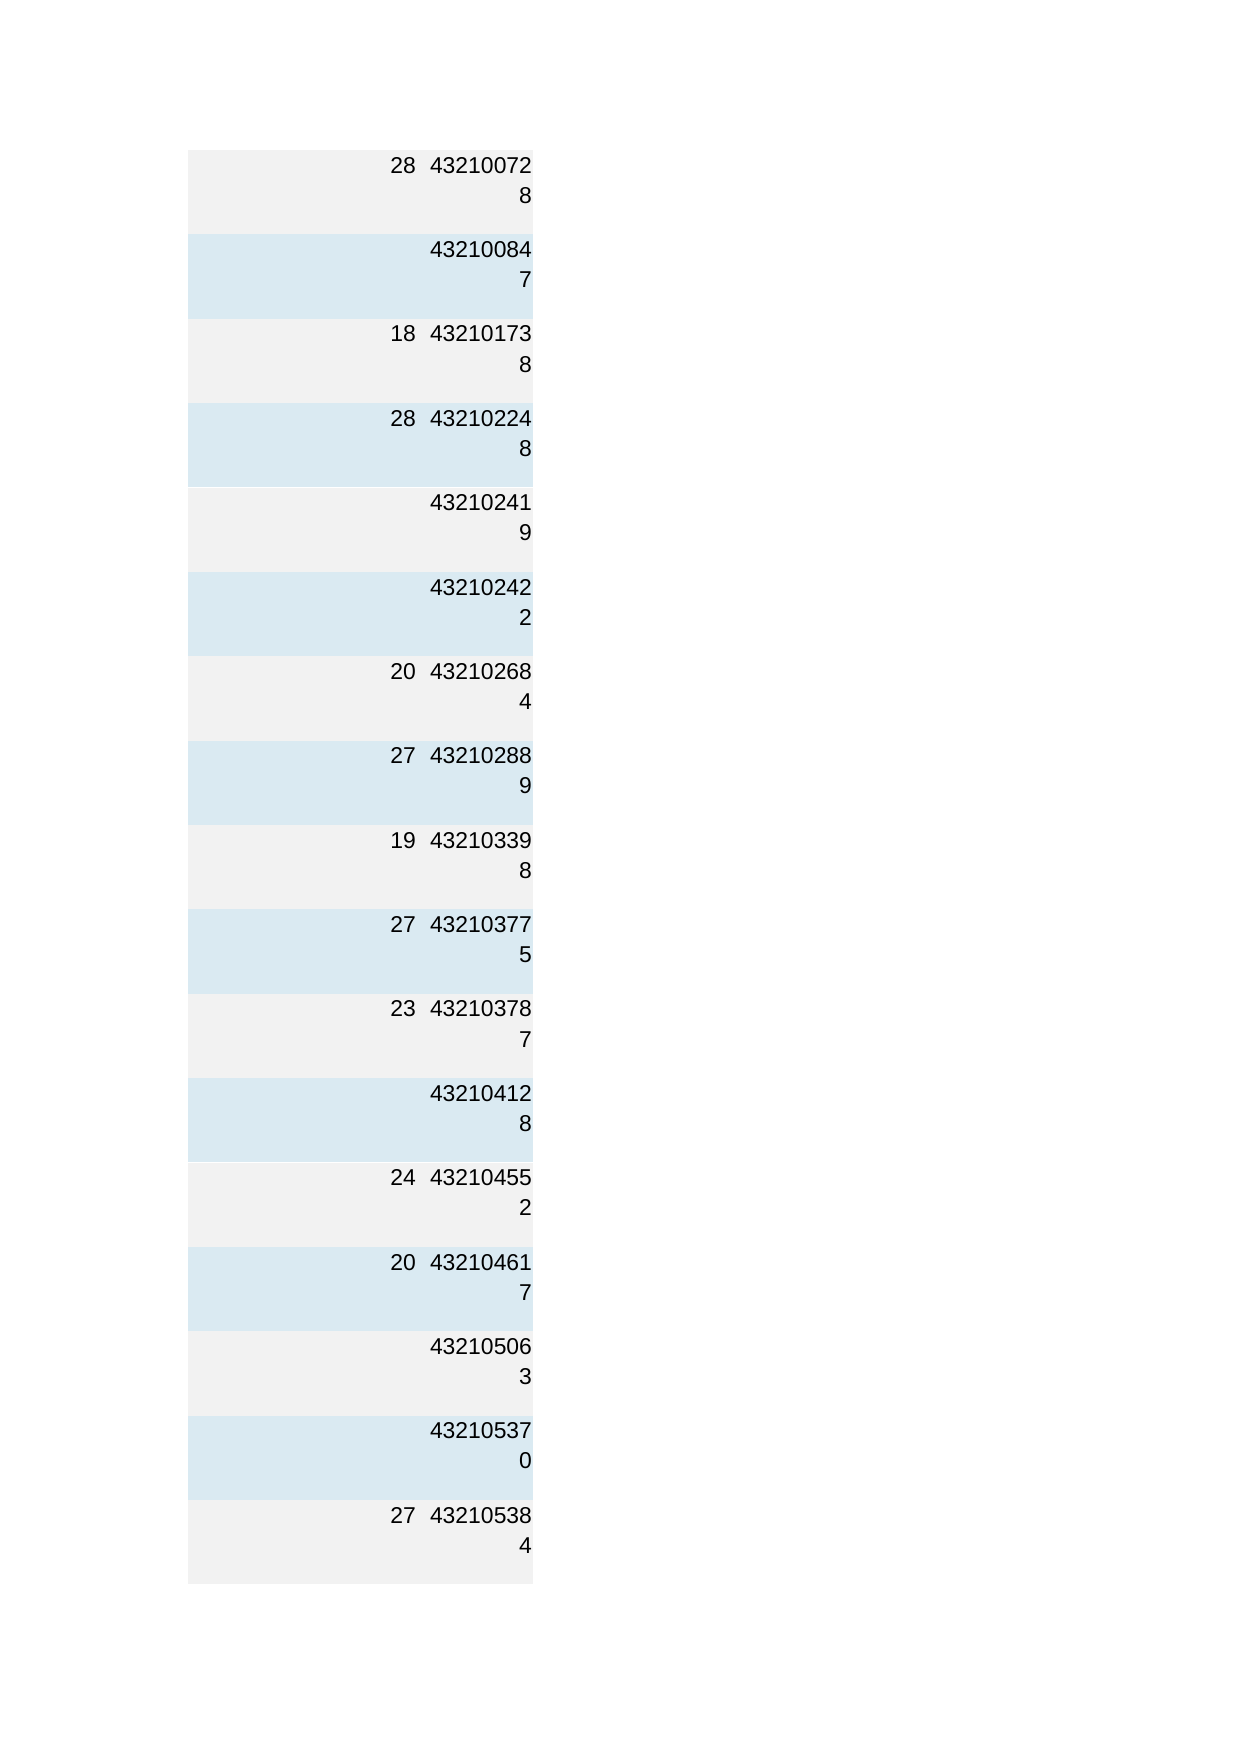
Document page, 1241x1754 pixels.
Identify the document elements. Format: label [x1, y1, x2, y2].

table_cell [188, 150, 1053, 1584]
